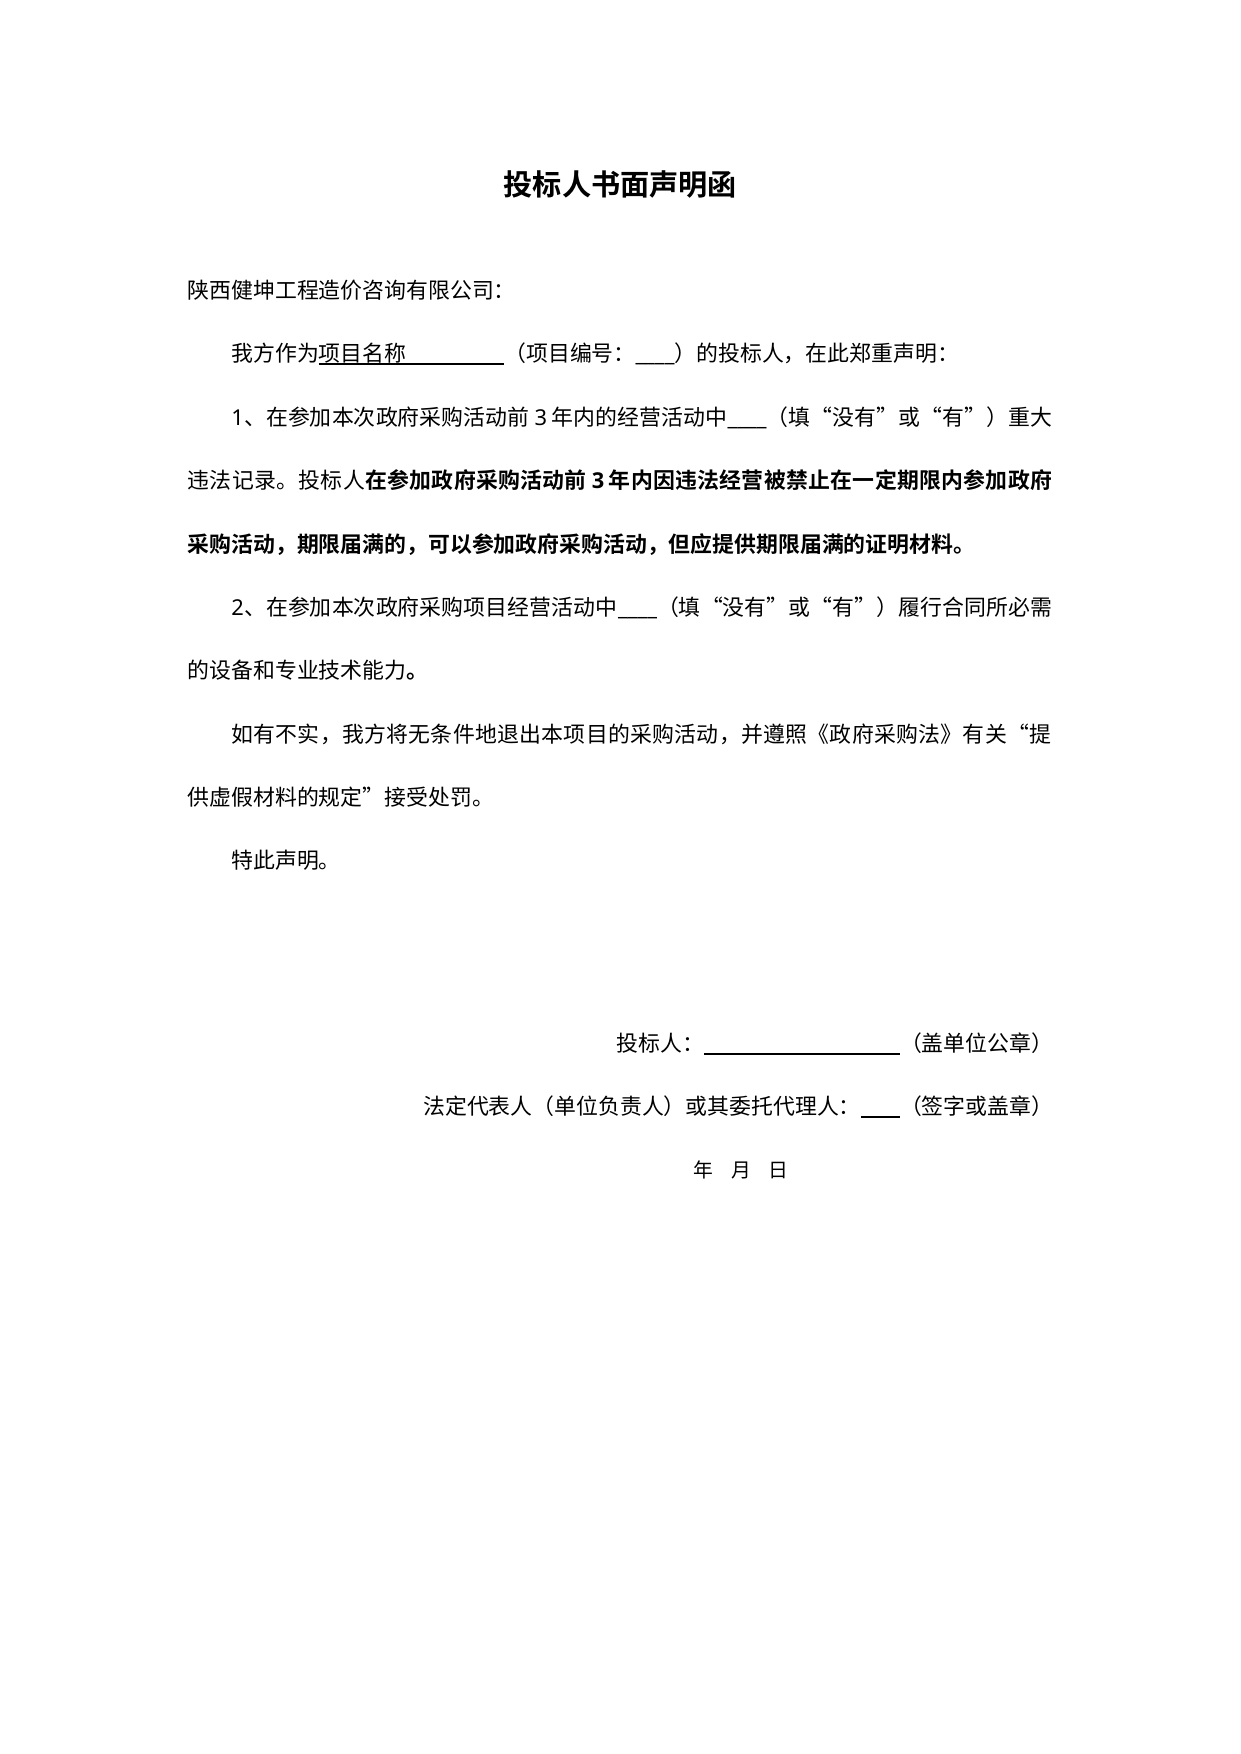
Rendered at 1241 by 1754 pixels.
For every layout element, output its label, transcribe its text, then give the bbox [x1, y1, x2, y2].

text 投标人书面声明函 [187, 162, 1053, 204]
text 2、在参加本次政府采购项目经营活动中____（填“没有”或“有”）履行合同所必需的设备和专业技术能力。 [187, 590, 1053, 685]
text 如有不实，我方将无条件地退出本项目的采购活动，并遵照《政府采购法》有关“提供虚假材料的规定”接受处罚。 [187, 717, 1053, 812]
text 投标人： （盖单位公章） [187, 1026, 1053, 1058]
text 法定代表人（单位负责人）或其委托代理人： （签字或盖章） [187, 1089, 1053, 1121]
text 1、在参加本次政府采购活动前3年内的经营活动中____（填“没有”或“有”）重大违法记录。投标人在参加政府采购活动前3年内因违法经营被禁止在一定期限内参加政府采购活动，期限届满的，可以参加政府采购活动，但应提供期限届满的证明材料。 [187, 400, 1053, 558]
text 陕西健坤工程造价咨询有限公司： [187, 273, 1053, 304]
text 我方作为项目名称 （项目编号：____）的投标人，在此郑重声明： [187, 336, 1053, 368]
text 特此声明。 [187, 843, 1053, 875]
text 年 月 日 [238, 1153, 1053, 1185]
